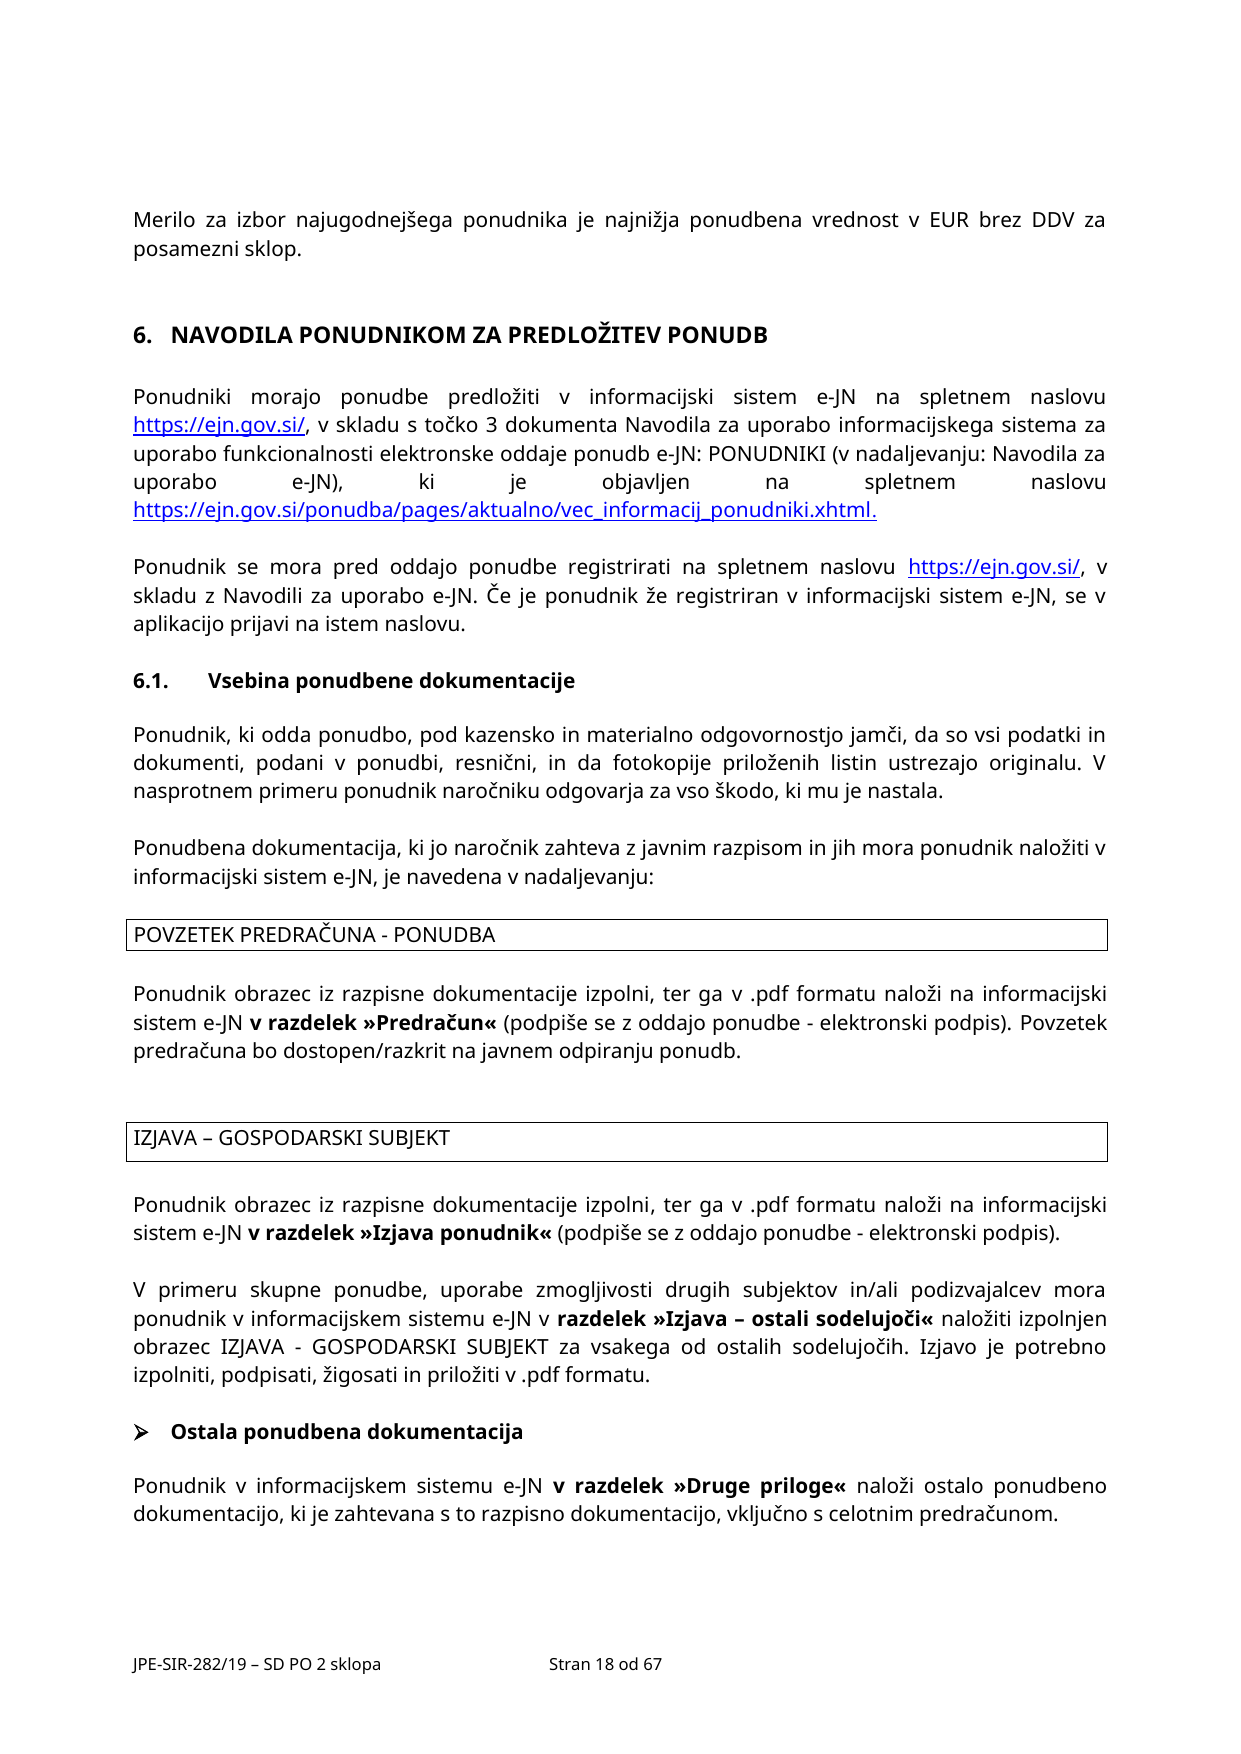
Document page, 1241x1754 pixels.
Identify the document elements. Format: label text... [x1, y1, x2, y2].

text Merilo za izbor najugodnejšega ponudnika je najnižja ponudbena vrednost v EUR brez DDV za posamezni sklop. [133, 206, 1107, 262]
text Ponudnik obrazec iz razpisne dokumentacije izpolni, ter ga v .pdf formatu naloži na informacijski sistem e-JN v razdelek »Izjava ponudnik« (podpiše se z oddajo ponudbe - elektronski podpis). [133, 1190, 1107, 1247]
list Vsebina ponudbene dokumentacije [133, 666, 1107, 695]
list Ostala ponudbena dokumentacija [133, 1417, 1107, 1446]
text Ponudnik, ki odda ponudbo, pod kazensko in materialno odgovornostjo jamči, da so vsi podatki in dokumenti, podani v ponudbi, resnični, in da fotokopije priloženih listin ustrezajo originalu. V nasprotnem primeru ponudnik naročniku odgovarja za vso škodo, ki mu je nastala. [133, 720, 1107, 805]
text V primeru skupne ponudbe, uporabe zmogljivosti drugih subjektov in/ali podizvajalcev mora ponudnik v informacijskem sistemu e-JN v razdelek »Izjava – ostali sodelujoči« naložiti izpolnjen obrazec IZJAVA - GOSPODARSKI SUBJEKT za vsakega od ostalih sodelujočih. Izjavo je potrebno izpolniti, podpisati, žigosati in priložiti v .pdf formatu. [133, 1275, 1107, 1389]
table_header POVZETEK PREDRAČUNA - PONUDBA [127, 920, 1107, 950]
list NAVODILA PONUDNIKOM ZA PREDLOŽITEV PONUDB [133, 319, 1107, 351]
text Ponudniki morajo ponudbe predložiti v informacijski sistem e-JN na spletnem naslovu https://ejn.gov.si/, v skladu s točko 3 dokumenta Navodila za uporabo informacijskega sistema za uporabo funkcionalnosti elektronske oddaje ponudb e-JN: PONUDNIKI (v nadaljevanju: Navodila za uporabo e-JN), ki je objavljen na spletnem naslovu https://ejn.gov.si/ponudba/pages/aktualno/vec_informacij_ponudniki.xhtml. [133, 382, 1107, 524]
table_header IZJAVA – GOSPODARSKI SUBJEKT [127, 1123, 1107, 1161]
text Ponudnik v informacijskem sistemu e-JN v razdelek »Druge priloge« naloži ostalo ponudbeno dokumentacijo, ki je zahtevana s to razpisno dokumentacijo, vključno s celotnim predračunom. [133, 1471, 1107, 1528]
text Ponudnik obrazec iz razpisne dokumentacije izpolni, ter ga v .pdf formatu naloži na informacijski sistem e-JN v razdelek »Predračun« (podpiše se z oddajo ponudbe - elektronski podpis). Povzetek predračuna bo dostopen/razkrit na javnem odpiranju ponudb. [133, 979, 1107, 1065]
text Ponudbena dokumentacija, ki jo naročnik zahteva z javnim razpisom in jih mora ponudnik naložiti v informacijski sistem e-JN, je navedena v nadaljevanju: [133, 833, 1107, 890]
text Ponudnik se mora pred oddajo ponudbe registrirati na spletnem naslovu https://ejn.gov.si/, v skladu z Navodili za uporabo e-JN. Če je ponudnik že registriran v informacijski sistem e-JN, se v aplikacijo prijavi na istem naslovu. [133, 552, 1107, 638]
